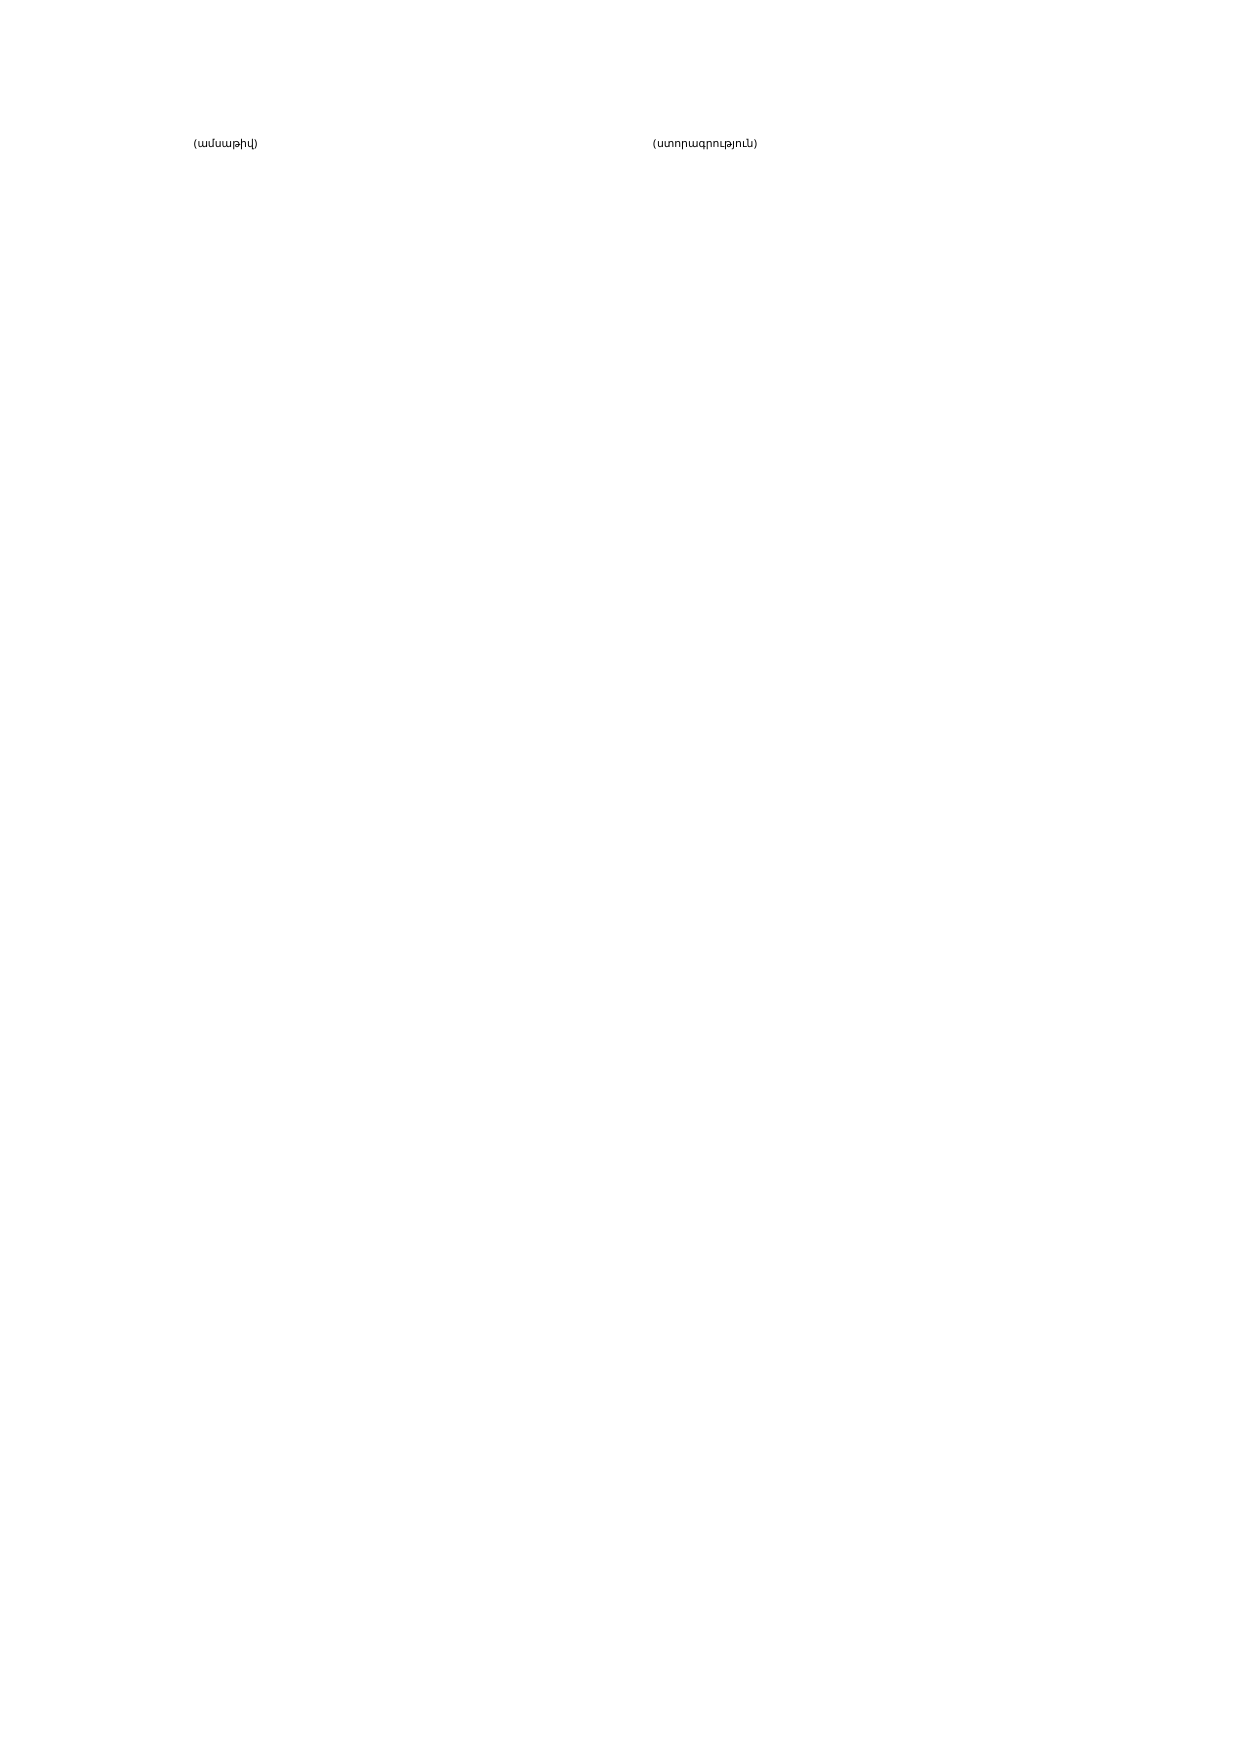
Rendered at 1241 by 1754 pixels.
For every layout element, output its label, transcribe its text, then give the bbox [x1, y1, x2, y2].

text (ամսաթիվ) (ստորագրություն) [118, 136, 1122, 161]
